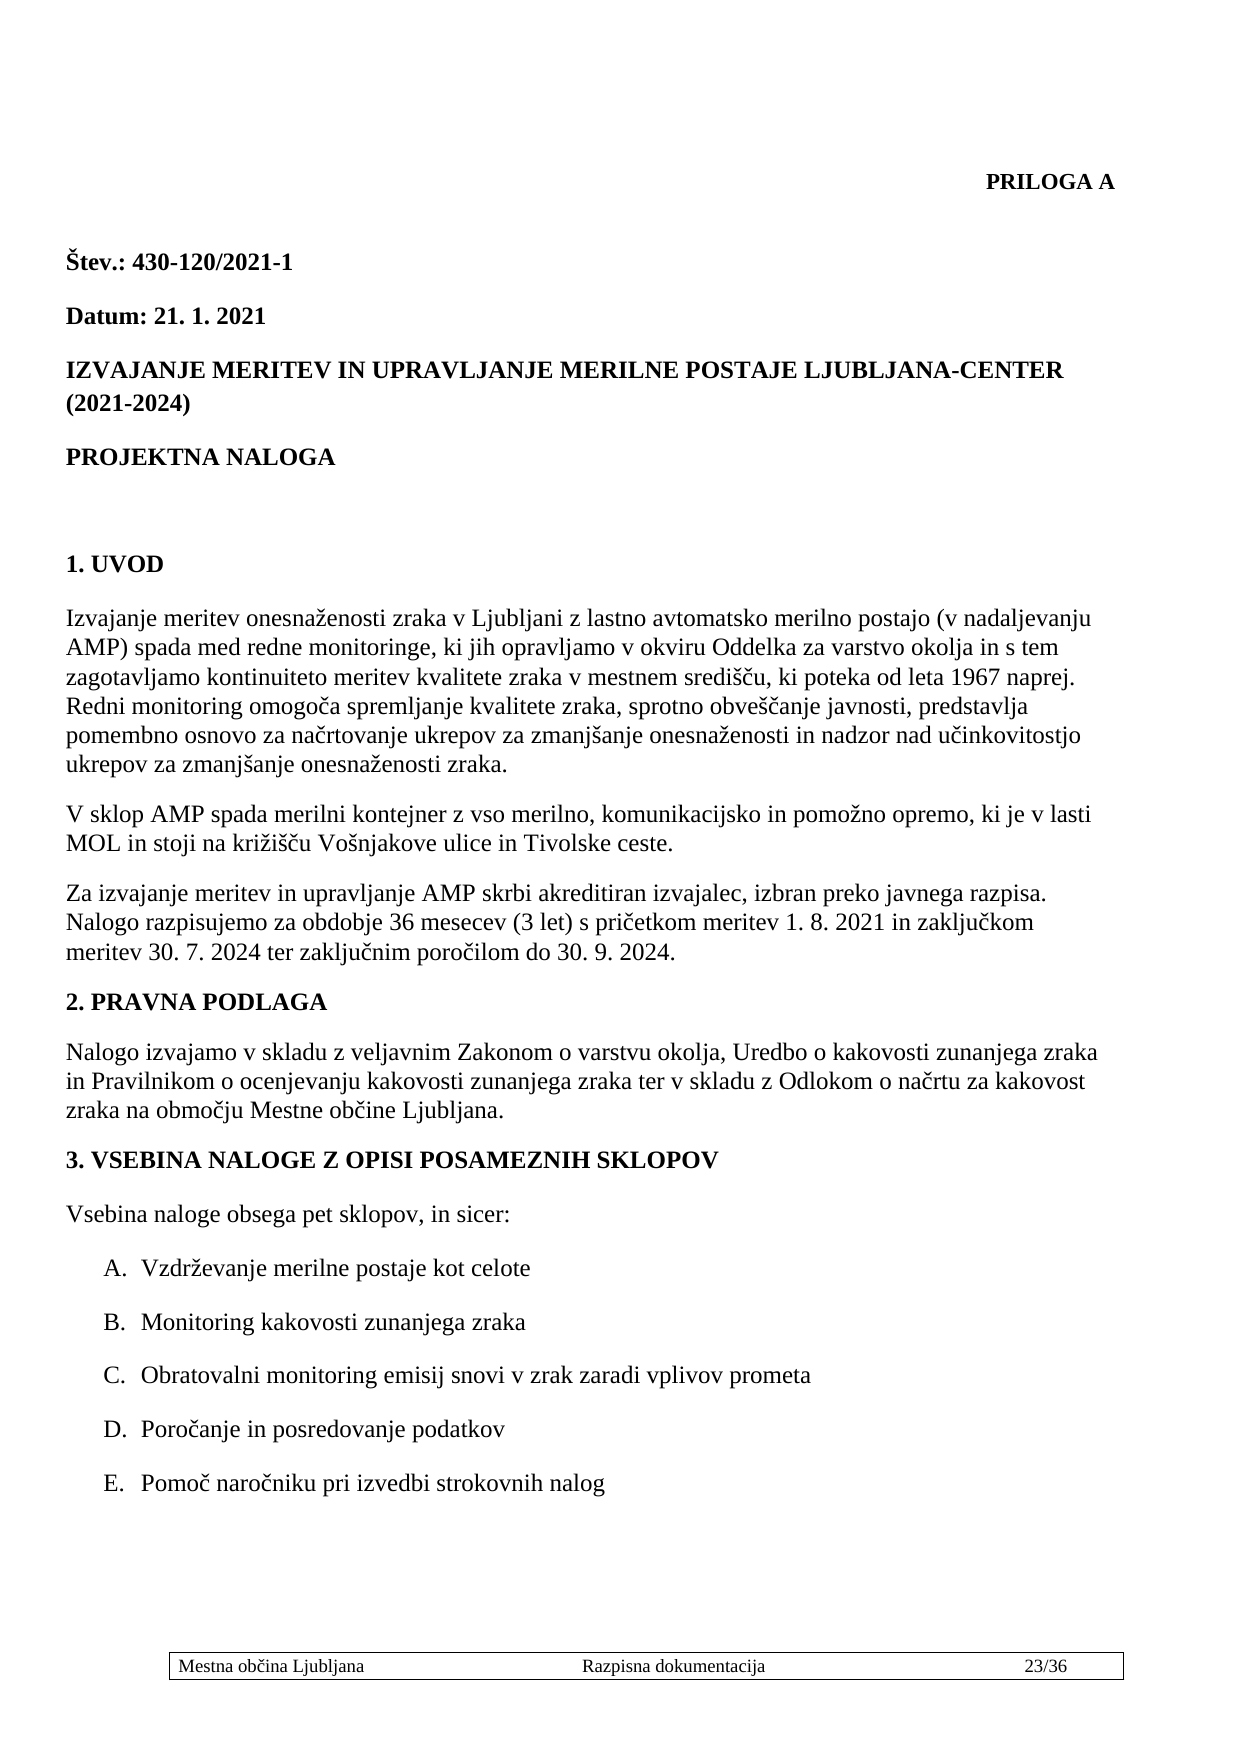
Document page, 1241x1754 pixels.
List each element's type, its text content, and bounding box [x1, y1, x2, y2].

list Poročanje in posredovanje podatkov [103, 1414, 1115, 1443]
list Pomoč naročniku pri izvedbi strokovnih nalog [103, 1468, 1115, 1497]
list Obratovalni monitoring emisij snovi v zrak zaradi vplivov prometa [103, 1360, 1115, 1389]
list Vzdrževanje merilne postaje kot celote [103, 1253, 1115, 1281]
text IZVAJANJE MERITEV IN UPRAVLJANJE MERILNE POSTAJE LJUBLJANA-CENTER (2021-2024) [66, 355, 1115, 417]
text 2. PRAVNA PODLAGA [66, 987, 1115, 1016]
text Datum: 21. 1. 2021 [66, 301, 1115, 330]
text Štev.: 430-120/2021-1 [66, 247, 1115, 276]
text 1. UVOD [66, 549, 1115, 578]
text Nalogo izvajamo v skladu z veljavnim Zakonom o varstvu okolja, Uredbo o kakovosti zunanjega zraka in Pravilnikom o ocenjevanju kakovosti zunanjega zraka ter v skladu z Odlokom o načrtu za kakovost zraka na območju Mestne občine Ljubljana. [66, 1037, 1115, 1124]
text Vsebina naloge obsega pet sklopov, in sicer: [66, 1199, 1115, 1228]
text PRILOGA A [66, 168, 1115, 194]
text V sklop AMP spada merilni kontejner z vso merilno, komunikacijsko in pomožno opremo, ki je v lasti MOL in stoji na križišču Vošnjakove ulice in Tivolske ceste. [66, 799, 1115, 857]
text Izvajanje meritev onesnaženosti zraka v Ljubljani z lastno avtomatsko merilno postajo (v nadaljevanju AMP) spada med redne monitoringe, ki jih opravljamo v okviru Oddelka za varstvo okolja in s tem zagotavljamo kontinuiteto meritev kvalitete zraka v mestnem središču, ki poteka od leta 1967 naprej. Redni monitoring omogoča spremljanje kvalitete zraka, sprotno obveščanje javnosti, predstavlja pomembno osnovo za načrtovanje ukrepov za zmanjšanje onesnaženosti in nadzor nad učinkovitostjo ukrepov za zmanjšanje onesnaženosti zraka. [66, 603, 1115, 778]
text Za izvajanje meritev in upravljanje AMP skrbi akreditiran izvajalec, izbran preko javnega razpisa. Nalogo razpisujemo za obdobje 36 mesecev (3 let) s pričetkom meritev 1. 8. 2021 in zaključkom meritev 30. 7. 2024 ter zaključnim poročilom do 30. 9. 2024. [66, 878, 1115, 966]
text PROJEKTNA NALOGA [66, 442, 1115, 471]
text 3. VSEBINA NALOGE Z OPISI POSAMEZNIH SKLOPOV [66, 1145, 1115, 1174]
list Monitoring kakovosti zunanjega zraka [103, 1307, 1115, 1335]
